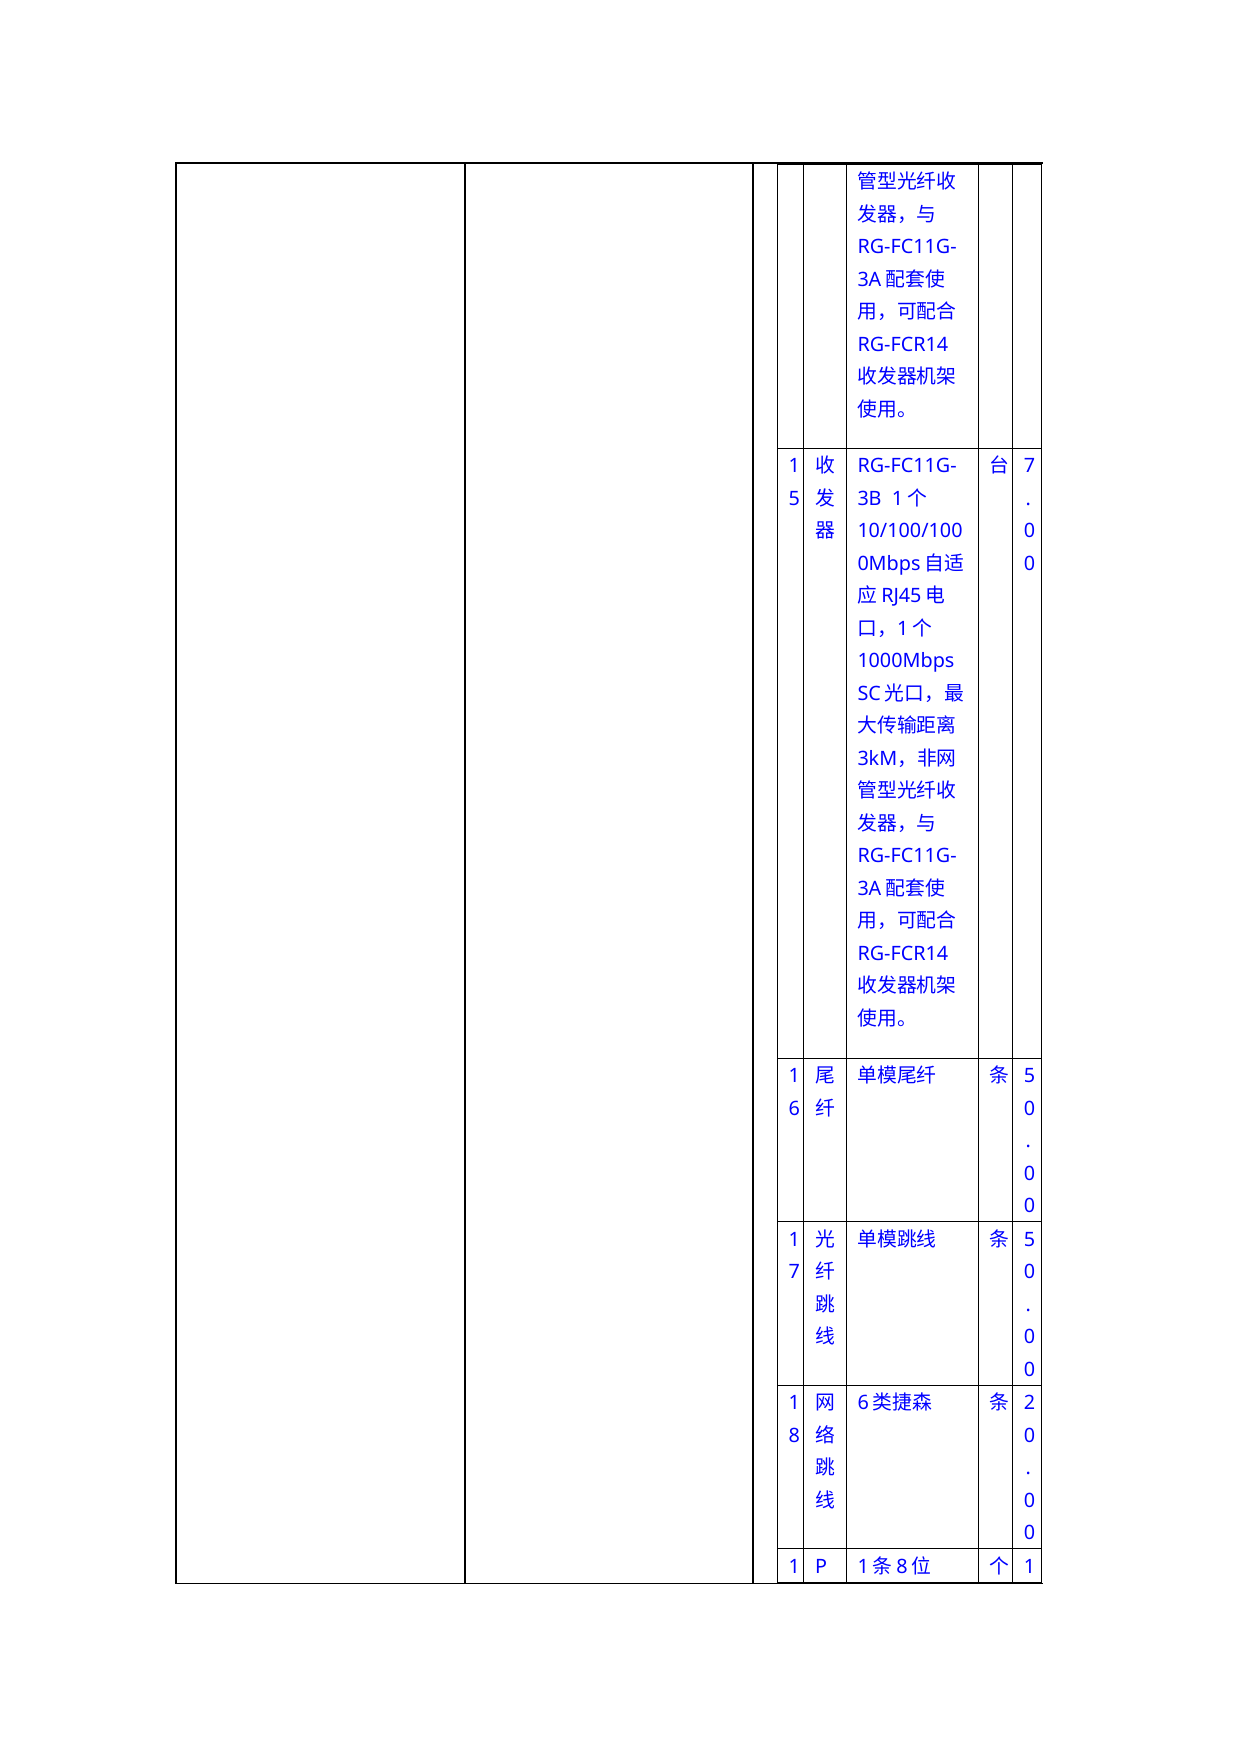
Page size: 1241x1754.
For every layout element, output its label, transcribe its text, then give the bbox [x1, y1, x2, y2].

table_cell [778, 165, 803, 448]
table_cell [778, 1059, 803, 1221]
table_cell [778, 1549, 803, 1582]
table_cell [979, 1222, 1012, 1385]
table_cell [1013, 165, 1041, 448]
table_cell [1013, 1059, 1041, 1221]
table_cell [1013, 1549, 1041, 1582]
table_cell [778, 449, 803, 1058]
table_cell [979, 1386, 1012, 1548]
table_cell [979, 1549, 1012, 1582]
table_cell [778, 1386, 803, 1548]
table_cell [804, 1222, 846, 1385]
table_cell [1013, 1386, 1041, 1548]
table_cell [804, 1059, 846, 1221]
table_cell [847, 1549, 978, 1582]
table_cell 1 [177, 164, 464, 1583]
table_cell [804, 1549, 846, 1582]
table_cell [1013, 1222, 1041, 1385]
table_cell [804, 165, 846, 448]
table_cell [754, 164, 777, 1583]
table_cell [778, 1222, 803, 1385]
table_cell [466, 164, 752, 1583]
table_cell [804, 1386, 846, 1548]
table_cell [847, 165, 978, 448]
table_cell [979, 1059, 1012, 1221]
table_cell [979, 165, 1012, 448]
